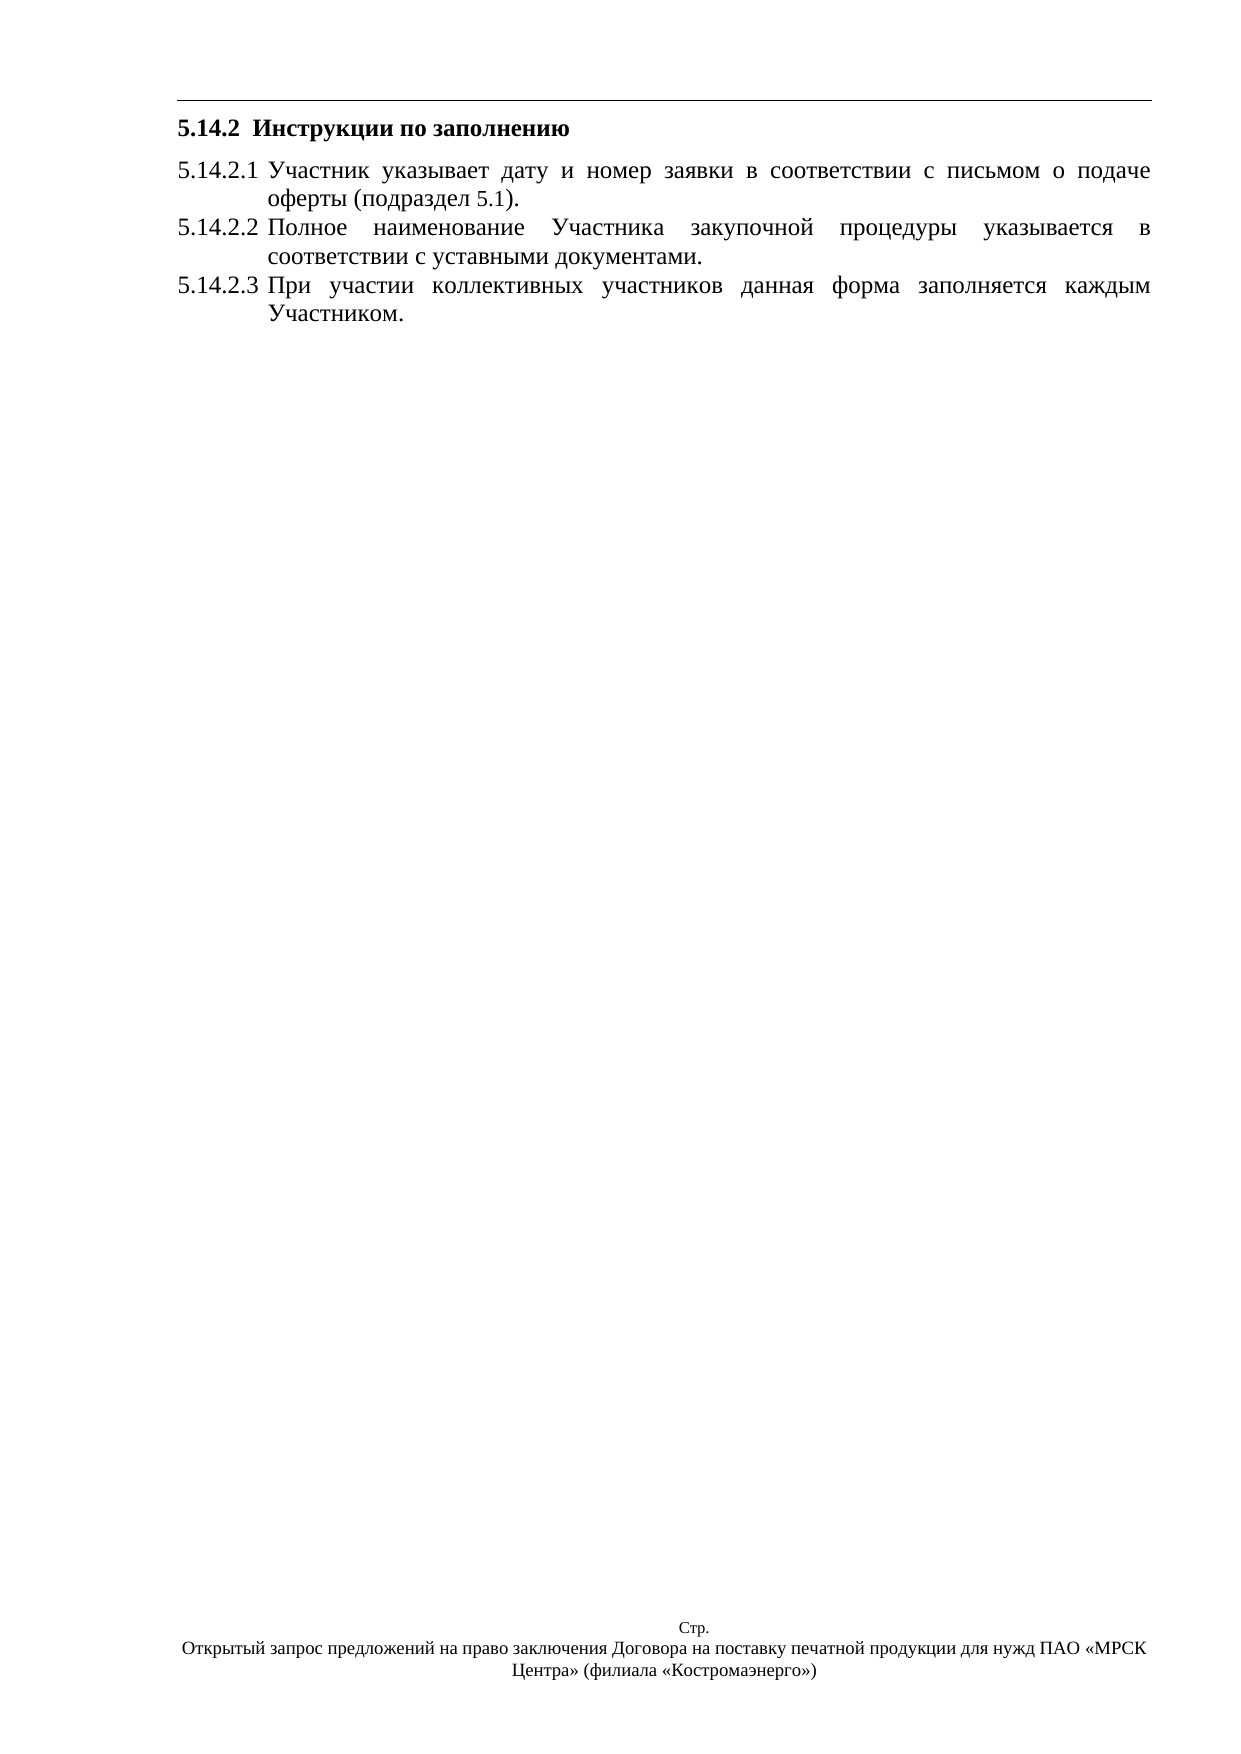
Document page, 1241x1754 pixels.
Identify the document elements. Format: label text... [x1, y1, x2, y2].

subtitle Инструкции по заполнению [177, 113, 1152, 142]
list При участии коллективных участников данная форма заполняется каждым Участником. [177, 270, 1152, 327]
list Полное наименование Участника закупочной процедуры указывается в соответствии с уставными документами. [177, 212, 1152, 270]
list Участник указывает дату и номер заявки в соответствии с письмом о подаче оферты (подраздел 5.1). [177, 155, 1152, 212]
